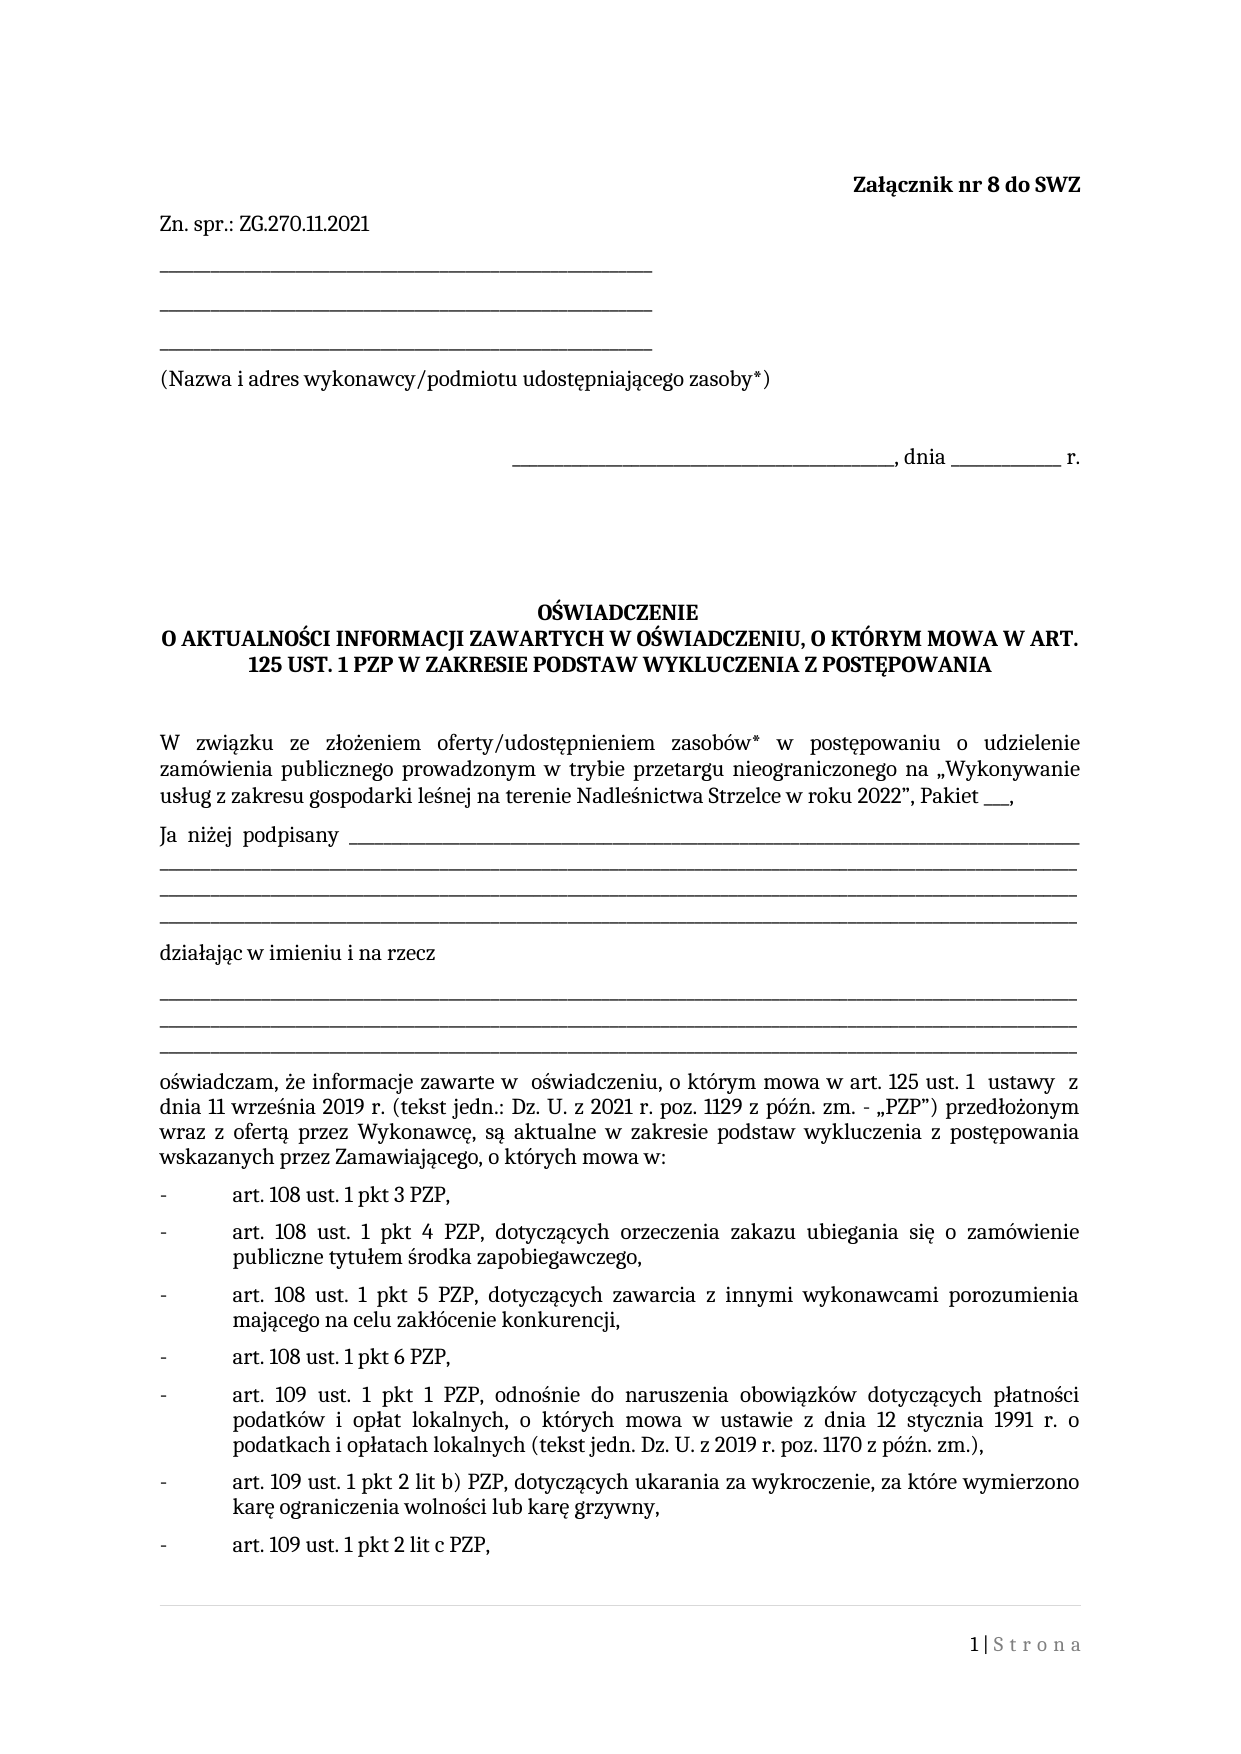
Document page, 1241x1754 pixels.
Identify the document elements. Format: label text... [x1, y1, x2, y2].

text Ja niżej podpisany ______________________________________________________________________________________ ____________________________________________________________________________________________________________________________________________________________________________________________________________________________________________________________________________________________________________________________________ [159, 821, 1081, 927]
text Załącznik nr 8 do SWZ [159, 172, 1081, 198]
text _____________________________________________, dnia _____________ r. [159, 444, 1081, 470]
text - art. 109 ust. 1 pkt 2 lit b) PZP, dotyczących ukarania za wykroczenie, za które wymierzono karę ograniczenia wolności lub karę grzywny, [159, 1470, 1081, 1520]
text (Nazwa i adres wykonawcy/podmiotu udostępniającego zasoby*) [159, 366, 1081, 393]
text - art. 108 ust. 1 pkt 4 PZP, dotyczących orzeczenia zakazu ubiegania się o zamówienie publiczne tytułem środka zapobiegawczego, [159, 1220, 1081, 1270]
text ____________________________________________________________________________________________________________________________________________________________________________________________________________________________________________________________________________________________________________________________________ [159, 978, 1081, 1057]
text działając w imieniu i na rzecz [159, 939, 1081, 966]
text - art. 109 ust. 1 pkt 1 PZP, odnośnie do naruszenia obowiązków dotyczących płatności podatków i opłat lokalnych, o których mowa w ustawie z dnia 12 stycznia 1991 r. o podatkach i opłatach lokalnych (tekst jedn. Dz. U. z 2019 r. poz. 1170 z późn. zm.), [159, 1382, 1081, 1457]
text - art. 108 ust. 1 pkt 6 PZP, [159, 1345, 1081, 1370]
text __________________________________________________________ [159, 250, 1081, 276]
text oświadczam, że informacje zawarte w oświadczeniu, o którym mowa w art. 125 ust. 1 ustawy z dnia 11 września 2019 r. (tekst jedn.: Dz. U. z 2021 r. poz. 1129 z późn. zm. - „PZP”) przedłożonym wraz z ofertą przez Wykonawcę, są aktualne w zakresie podstaw wykluczenia z postępowania wskazanych przez Zamawiającego, o których mowa w: [159, 1070, 1081, 1170]
text __________________________________________________________ [159, 327, 1081, 354]
text OŚWIADCZENIE O AKTUALNOŚCI INFORMACJI ZAWARTYCH W OŚWIADCZENIU, O KTÓRYM MOWA W ART. 125 UST. 1 PZP W ZAKRESIE PODSTAW WYKLUCZENIA Z POSTĘPOWANIA [159, 599, 1081, 678]
text - art. 109 ust. 1 pkt 2 lit c PZP, [159, 1532, 1081, 1557]
text Zn. spr.: ZG.270.11.2021 [159, 211, 1081, 237]
text __________________________________________________________ [159, 288, 1081, 315]
text - art. 108 ust. 1 pkt 3 PZP, [159, 1182, 1081, 1207]
text W związku ze złożeniem oferty/udostępnieniem zasobów* w postępowaniu o udzielenie zamówienia publicznego prowadzonym w trybie przetargu nieograniczonego na „Wykonywanie usług z zakresu gospodarki leśnej na terenie Nadleśnictwa Strzelce w roku 2022”, Pakiet ___, [159, 730, 1081, 809]
text - art. 108 ust. 1 pkt 5 PZP, dotyczących zawarcia z innymi wykonawcami porozumienia mającego na celu zakłócenie konkurencji, [159, 1282, 1081, 1332]
